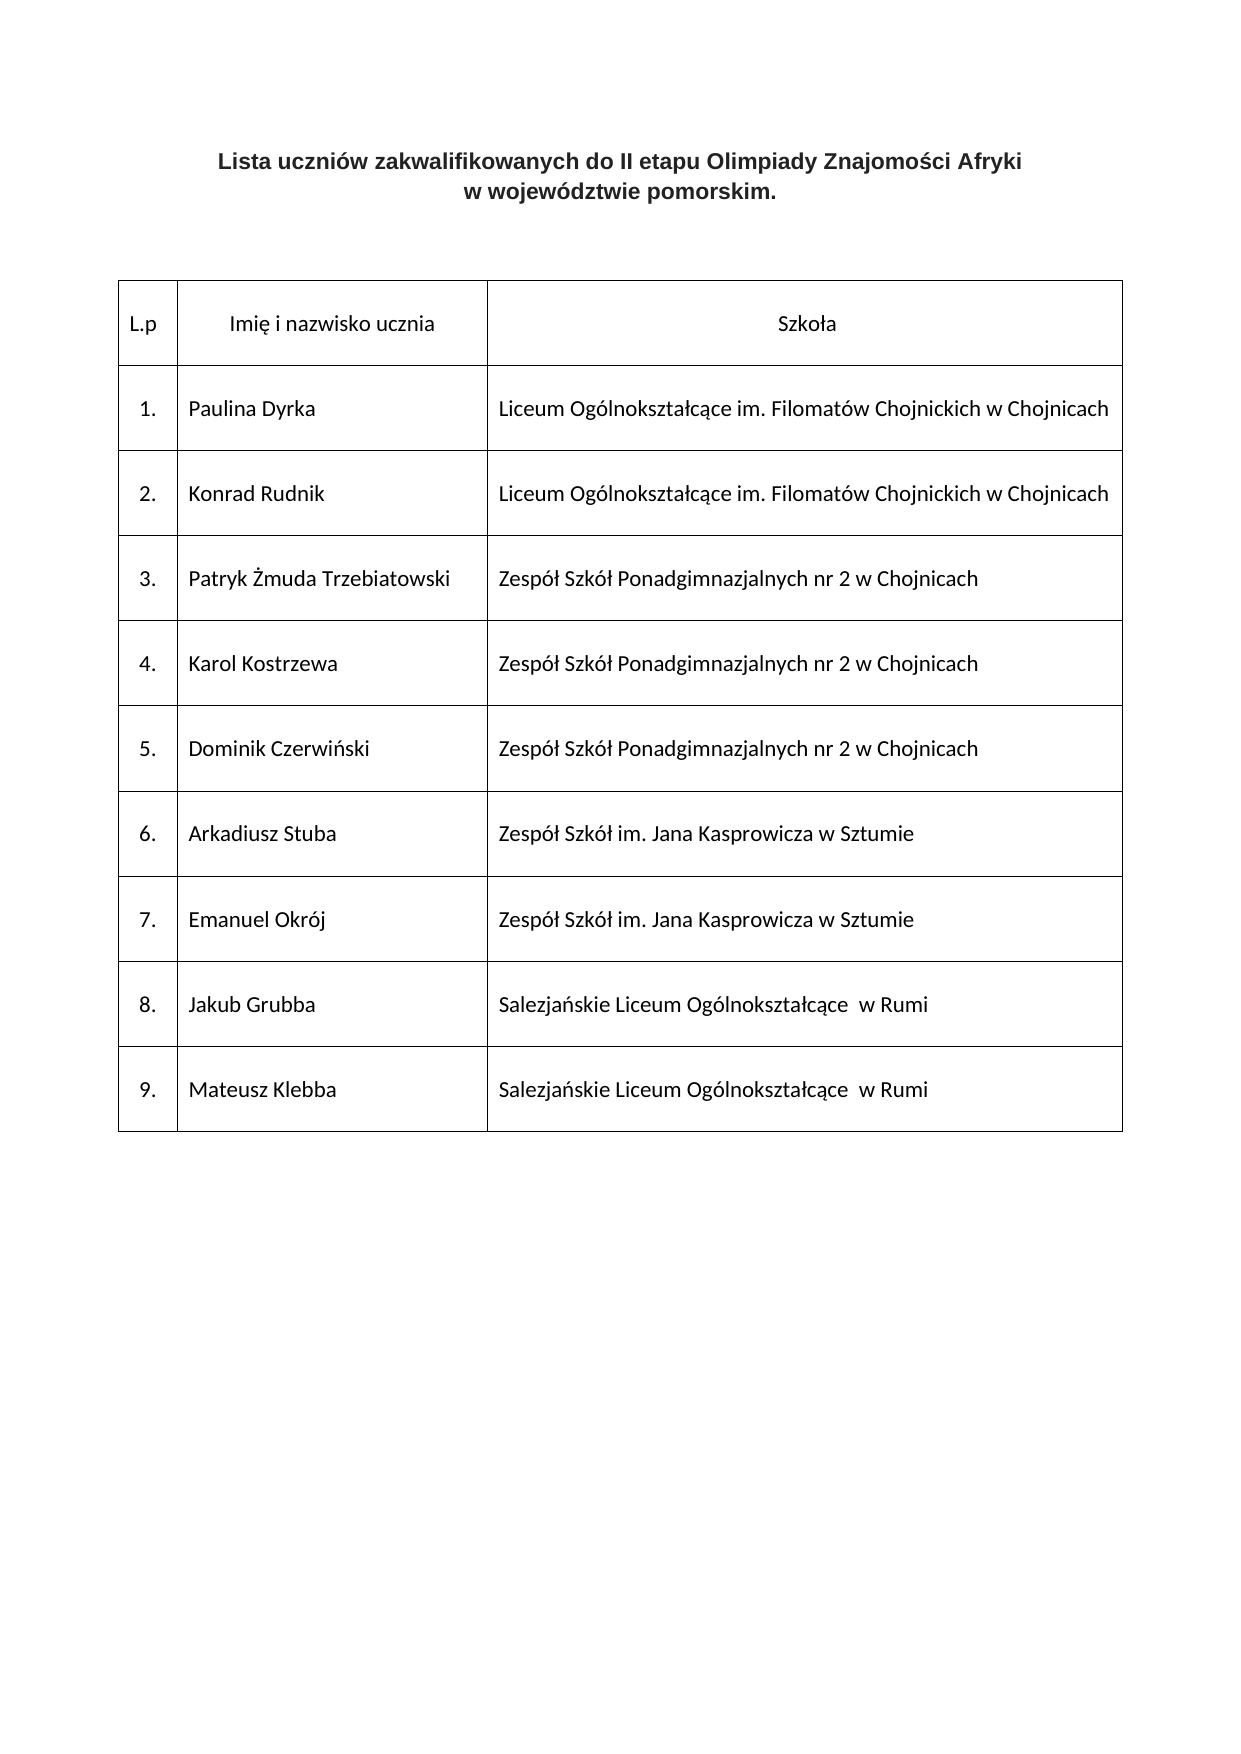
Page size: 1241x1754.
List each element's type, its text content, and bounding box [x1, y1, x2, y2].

table_cell 2. [119, 451, 177, 535]
table_cell Zespół Szkół Ponadgimnazjalnych nr 2 w Chojnicach [488, 536, 1122, 620]
table_header Szkoła [488, 281, 1122, 365]
table_cell 4. [119, 621, 177, 705]
table_cell Mateusz Klebba [178, 1047, 487, 1131]
table_cell Konrad Rudnik [178, 451, 487, 535]
table_cell Emanuel Okrój [178, 877, 487, 961]
table_cell Zespół Szkół im. Jana Kasprowicza w Sztumie [488, 877, 1122, 961]
table_cell Liceum Ogólnokształcące im. Filomatów Chojnickich w Chojnicach [488, 366, 1122, 450]
table_cell 9. [119, 1047, 177, 1131]
table_cell Liceum Ogólnokształcące im. Filomatów Chojnickich w Chojnicach [488, 451, 1122, 535]
table_cell Salezjańskie Liceum Ogólnokształcące w Rumi [488, 962, 1122, 1046]
table_cell Patryk Żmuda Trzebiatowski [178, 536, 487, 620]
table_cell 1. [119, 366, 177, 450]
table_cell 6. [119, 792, 177, 876]
table_header L.p [119, 281, 177, 365]
text Lista uczniów zakwalifikowanych do II etapu Olimpiady Znajomości Afryki w województwie pomorskim. [148, 148, 1093, 204]
table_cell Salezjańskie Liceum Ogólnokształcące w Rumi [488, 1047, 1122, 1131]
table_cell 8. [119, 962, 177, 1046]
table_cell Zespół Szkół im. Jana Kasprowicza w Sztumie [488, 792, 1122, 876]
table_cell Karol Kostrzewa [178, 621, 487, 705]
table_cell Dominik Czerwiński [178, 706, 487, 791]
table_cell 3. [119, 536, 177, 620]
table_header Imię i nazwisko ucznia [178, 281, 487, 365]
table_cell Paulina Dyrka [178, 366, 487, 450]
table_cell Jakub Grubba [178, 962, 487, 1046]
table_cell Zespół Szkół Ponadgimnazjalnych nr 2 w Chojnicach [488, 621, 1122, 705]
table_cell Arkadiusz Stuba [178, 792, 487, 876]
table_cell 5. [119, 706, 177, 791]
table_cell Zespół Szkół Ponadgimnazjalnych nr 2 w Chojnicach [488, 706, 1122, 791]
table_cell 7. [119, 877, 177, 961]
